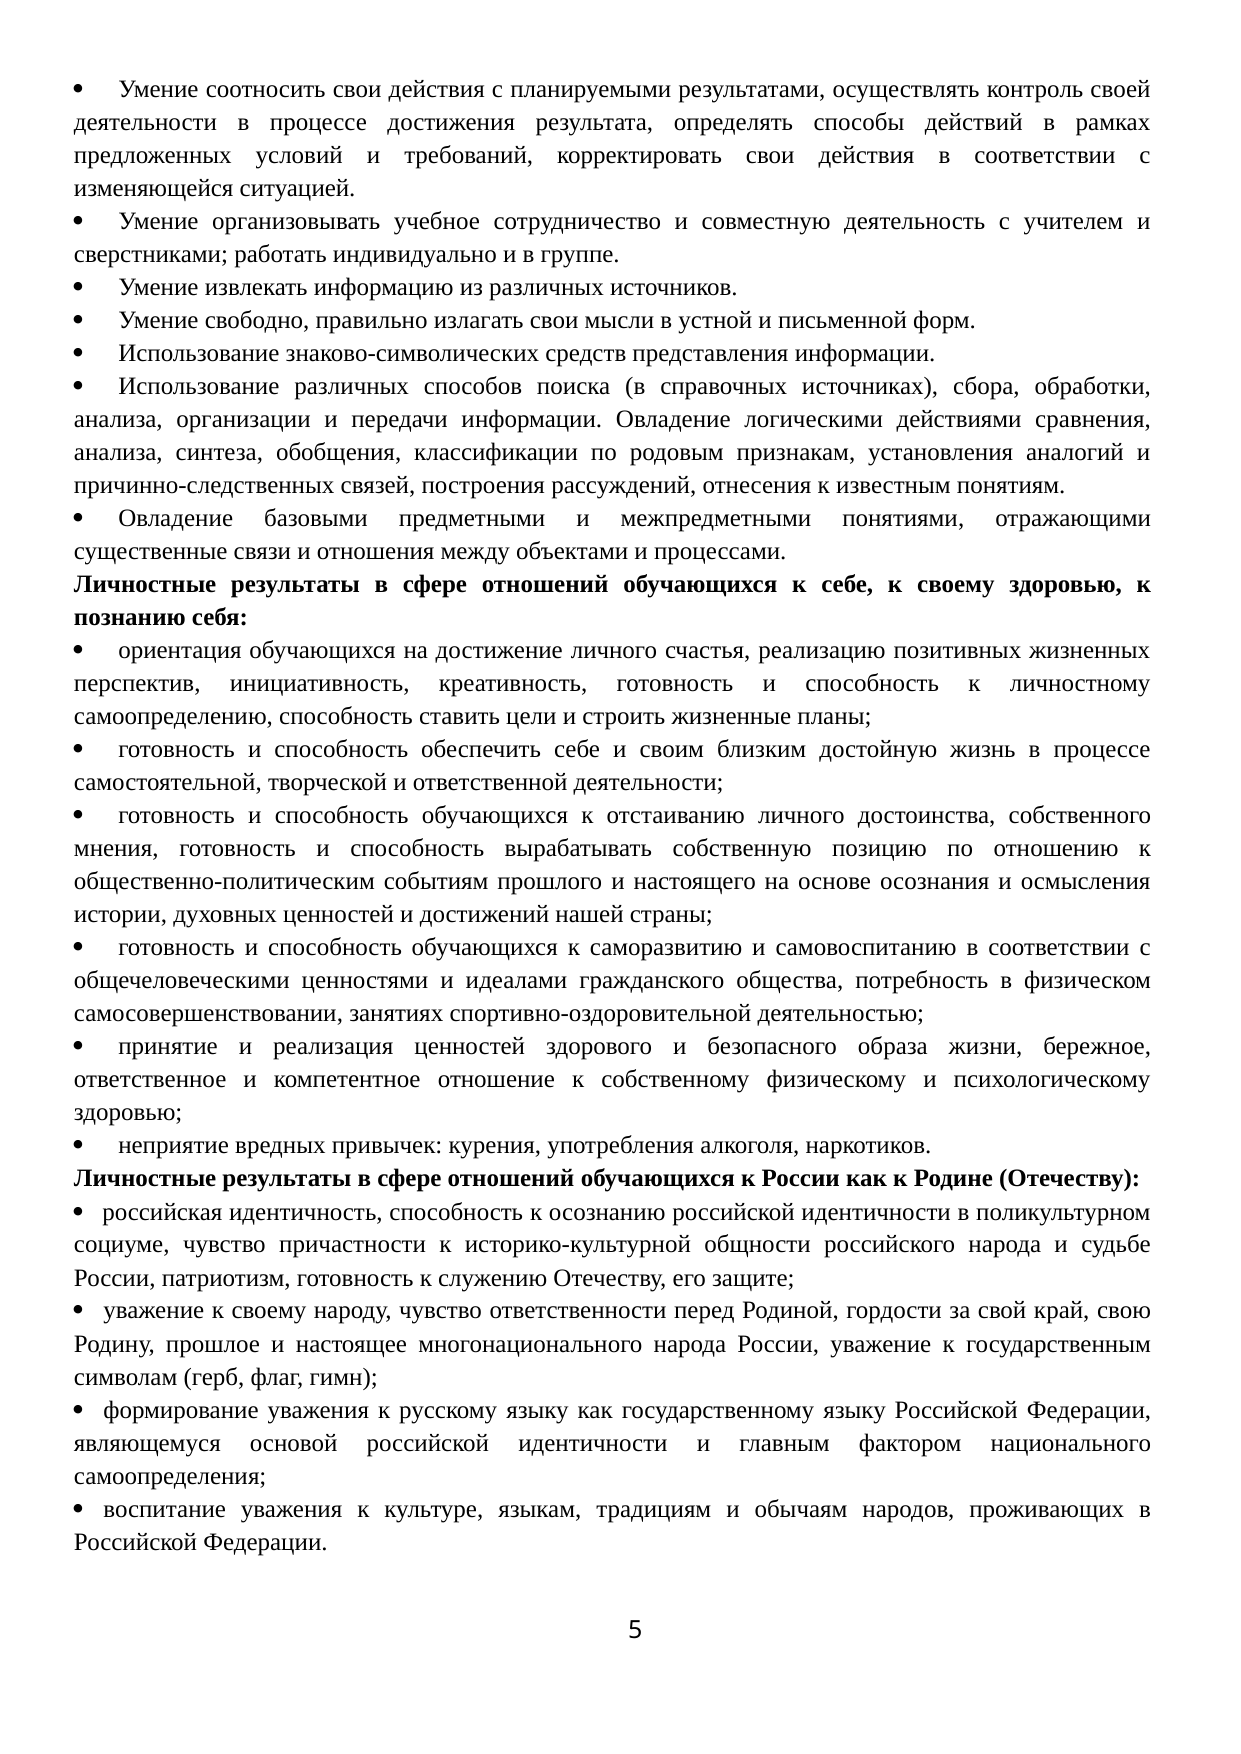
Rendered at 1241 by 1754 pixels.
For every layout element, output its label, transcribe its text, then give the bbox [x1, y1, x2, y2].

list уважение к своему народу, чувство ответственности перед Родиной, гордости за свой край, свою Родину, прошлое и настоящее многонационального народа России, уважение к государственным символам (герб, флаг, гимн); [74, 1296, 1152, 1390]
list российская идентичность, способность к осознанию российской идентичности в поликультурном социуме, чувство причастности к историко-культурной общности российского народа и судьбе России, патриотизм, готовность к служению Отечеству, его защите; [74, 1197, 1152, 1291]
list готовность и способность обеспечить себе и своим близким достойную жизнь в процессе самостоятельной, творческой и ответственной деятельности; [74, 734, 1152, 796]
list Овладение базовыми предметными и межпредметными понятиями, отражающими существенные связи и отношения между объектами и процессами. [74, 503, 1152, 565]
list формирование уважения к русскому языку как государственному языку Российской Федерации, являющемуся основой российской идентичности и главным фактором национального самоопределения; [74, 1395, 1152, 1489]
list воспитание уважения к культуре, языкам, традициям и обычаям народов, проживающих в Российской Федерации. [74, 1494, 1152, 1556]
list Умение свободно, правильно излагать свои мысли в устной и письменной форм. [74, 305, 1152, 334]
text Личностные результаты в сфере отношений обучающихся к России как к Родине (Отечеству): [74, 1163, 1152, 1192]
list готовность и способность обучающихся к саморазвитию и самовоспитанию в соответствии с общечеловеческими ценностями и идеалами гражданского общества, потребность в физическом самосовершенствовании, занятиях спортивно-оздоровительной деятельностью; [74, 932, 1152, 1027]
list готовность и способность обучающихся к отстаиванию личного достоинства, собственного мнения, готовность и способность вырабатывать собственную позицию по отношению к общественно-политическим событиям прошлого и настоящего на основе осознания и осмысления истории, духовных ценностей и достижений нашей страны; [74, 800, 1152, 928]
list Умение соотносить свои действия с планируемыми результатами, осуществлять контроль своей деятельности в процессе достижения результата, определять способы действий в рамках предложенных условий и требований, корректировать свои действия в соответствии с изменяющейся ситуацией. [74, 74, 1152, 202]
list неприятие вредных привычек: курения, употребления алкоголя, наркотиков. [74, 1131, 1152, 1159]
list принятие и реализация ценностей здорового и безопасного образа жизни, бережное, ответственное и компетентное отношение к собственному физическому и психологическому здоровью; [74, 1031, 1152, 1126]
list Умение извлекать информацию из различных источников. [74, 272, 1152, 301]
text Личностные результаты в сфере отношений обучающихся к себе, к своему здоровью, к познанию себя: [74, 569, 1152, 631]
list Использование различных способов поиска (в справочных источниках), сбора, обработки, анализа, организации и передачи информации. Овладение логическими действиями сравнения, анализа, синтеза, обобщения, классификации по родовым признакам, установления аналогий и причинно-следственных связей, построения рассуждений, отнесения к известным понятиям. [74, 371, 1152, 499]
list Использование знаково-символических средств представления информации. [74, 338, 1152, 367]
list Умение организовывать учебное сотрудничество и совместную деятельность с учителем и сверстниками; работать индивидуально и в группе. [74, 206, 1152, 268]
list ориентация обучающихся на достижение личного счастья, реализацию позитивных жизненных перспектив, инициативность, креативность, готовность и способность к личностному самоопределению, способность ставить цели и строить жизненные планы; [74, 635, 1152, 730]
